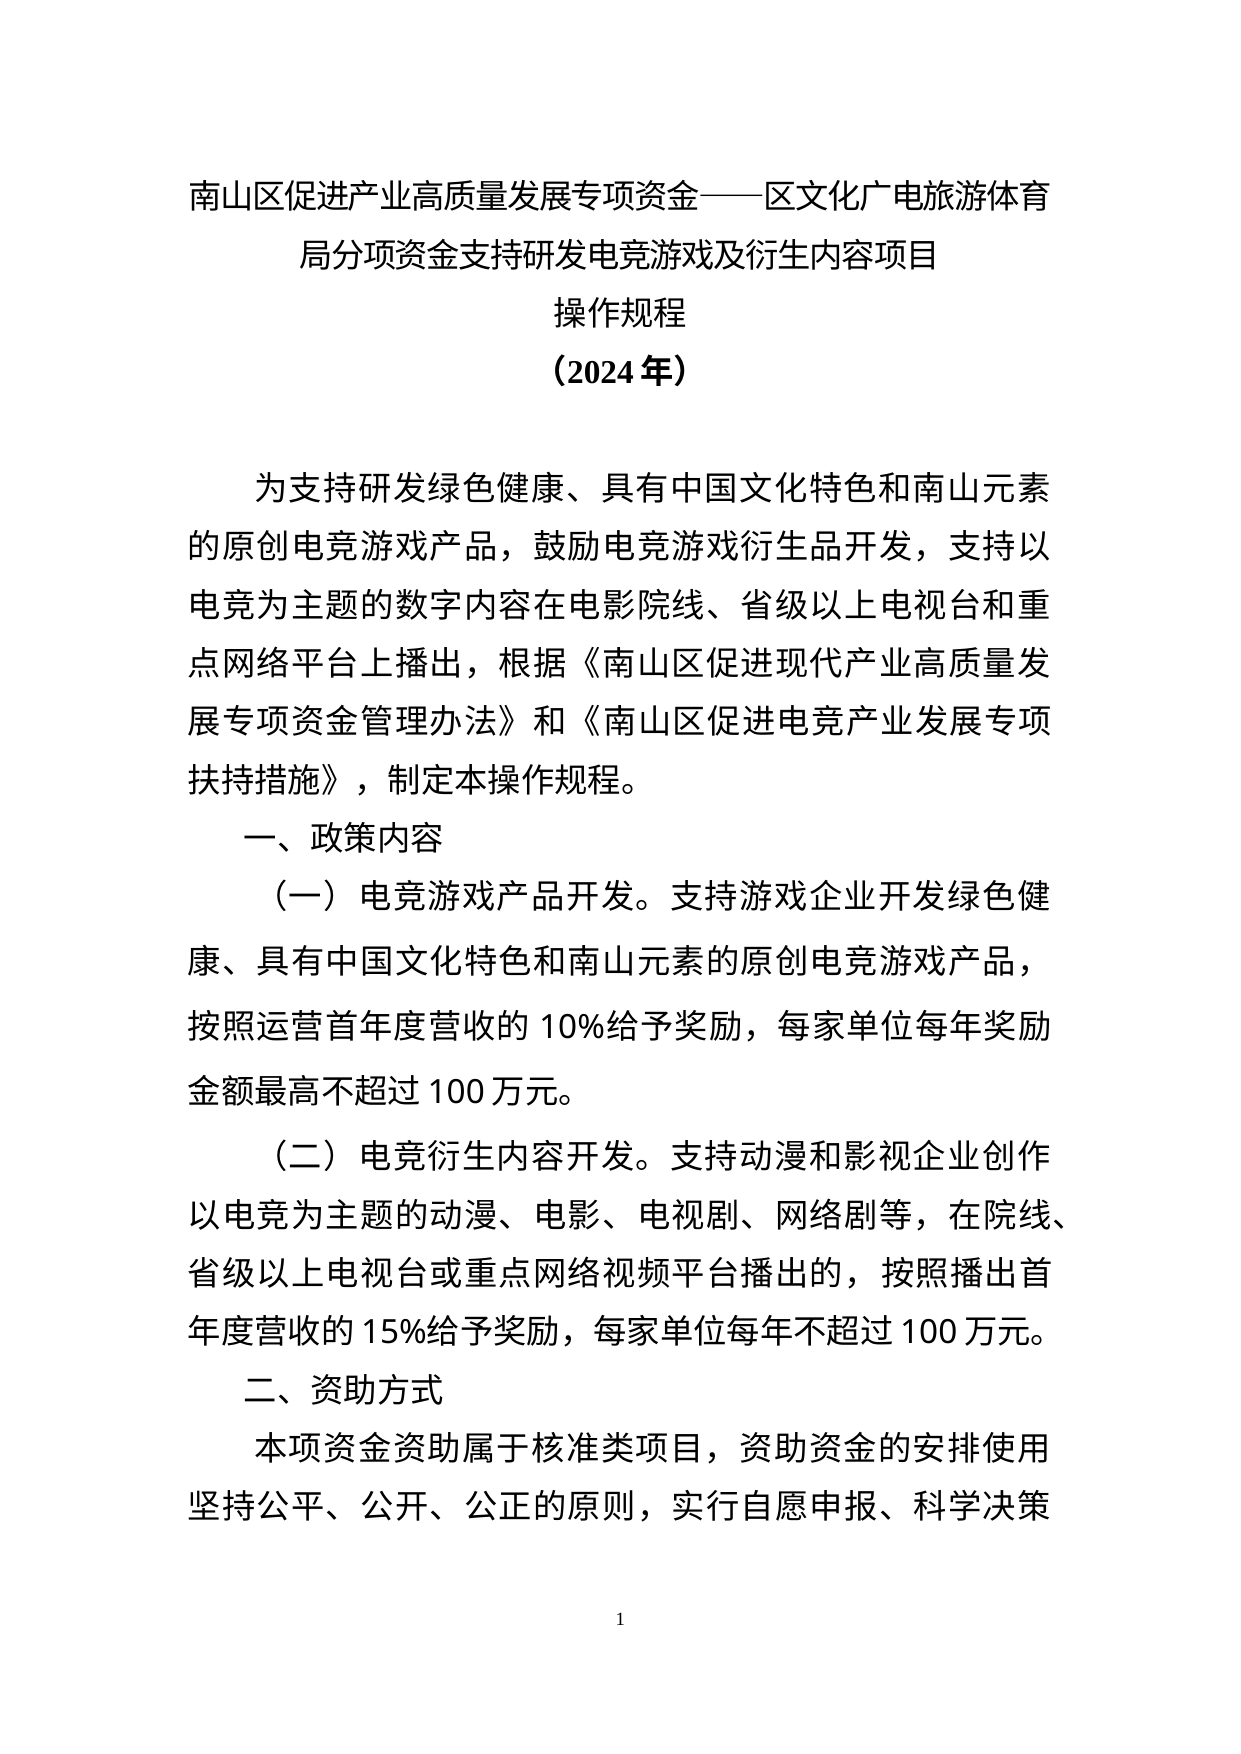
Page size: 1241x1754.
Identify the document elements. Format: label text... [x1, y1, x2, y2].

text 一、政策内容 [187, 804, 1053, 862]
text （二）电竞衍生内容开发。支持动漫和影视企业创作以电竞为主题的动漫、电影、电视剧、网络剧等，在院线、省级以上电视台或重点网络视频平台播出的，按照播出首年度营收的15%给予奖励，每家单位每年不超过100万元。 [187, 1122, 1053, 1355]
text 操作规程 [187, 279, 1053, 337]
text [187, 1414, 1053, 1530]
text 为支持研发绿色健康、具有中国文化特色和南山元素的原创电竞游戏产品，鼓励电竞游戏衍生品开发，支持以电竞为主题的数字内容在电影院线、省级以上电视台和重点网络平台上播出，根据《南山区促进现代产业高质量发展专项资金管理办法》和《南山区促进电竞产业发展专项扶持措施》，制定本操作规程。 [187, 454, 1053, 804]
text 南山区促进产业高质量发展专项资金——区文化广电旅游体育局分项资金支持研发电竞游戏及衍生内容项目 [187, 162, 1053, 279]
text （2024年） [187, 337, 1053, 395]
text （一）电竞游戏产品开发。支持游戏企业开发绿色健康、具有中国文化特色和南山元素的原创电竞游戏产品，按照运营首年度营收的10%给予奖励，每家单位每年奖励金额最高不超过100万元。 [187, 862, 1053, 1122]
text 二、资助方式 [187, 1355, 1053, 1414]
